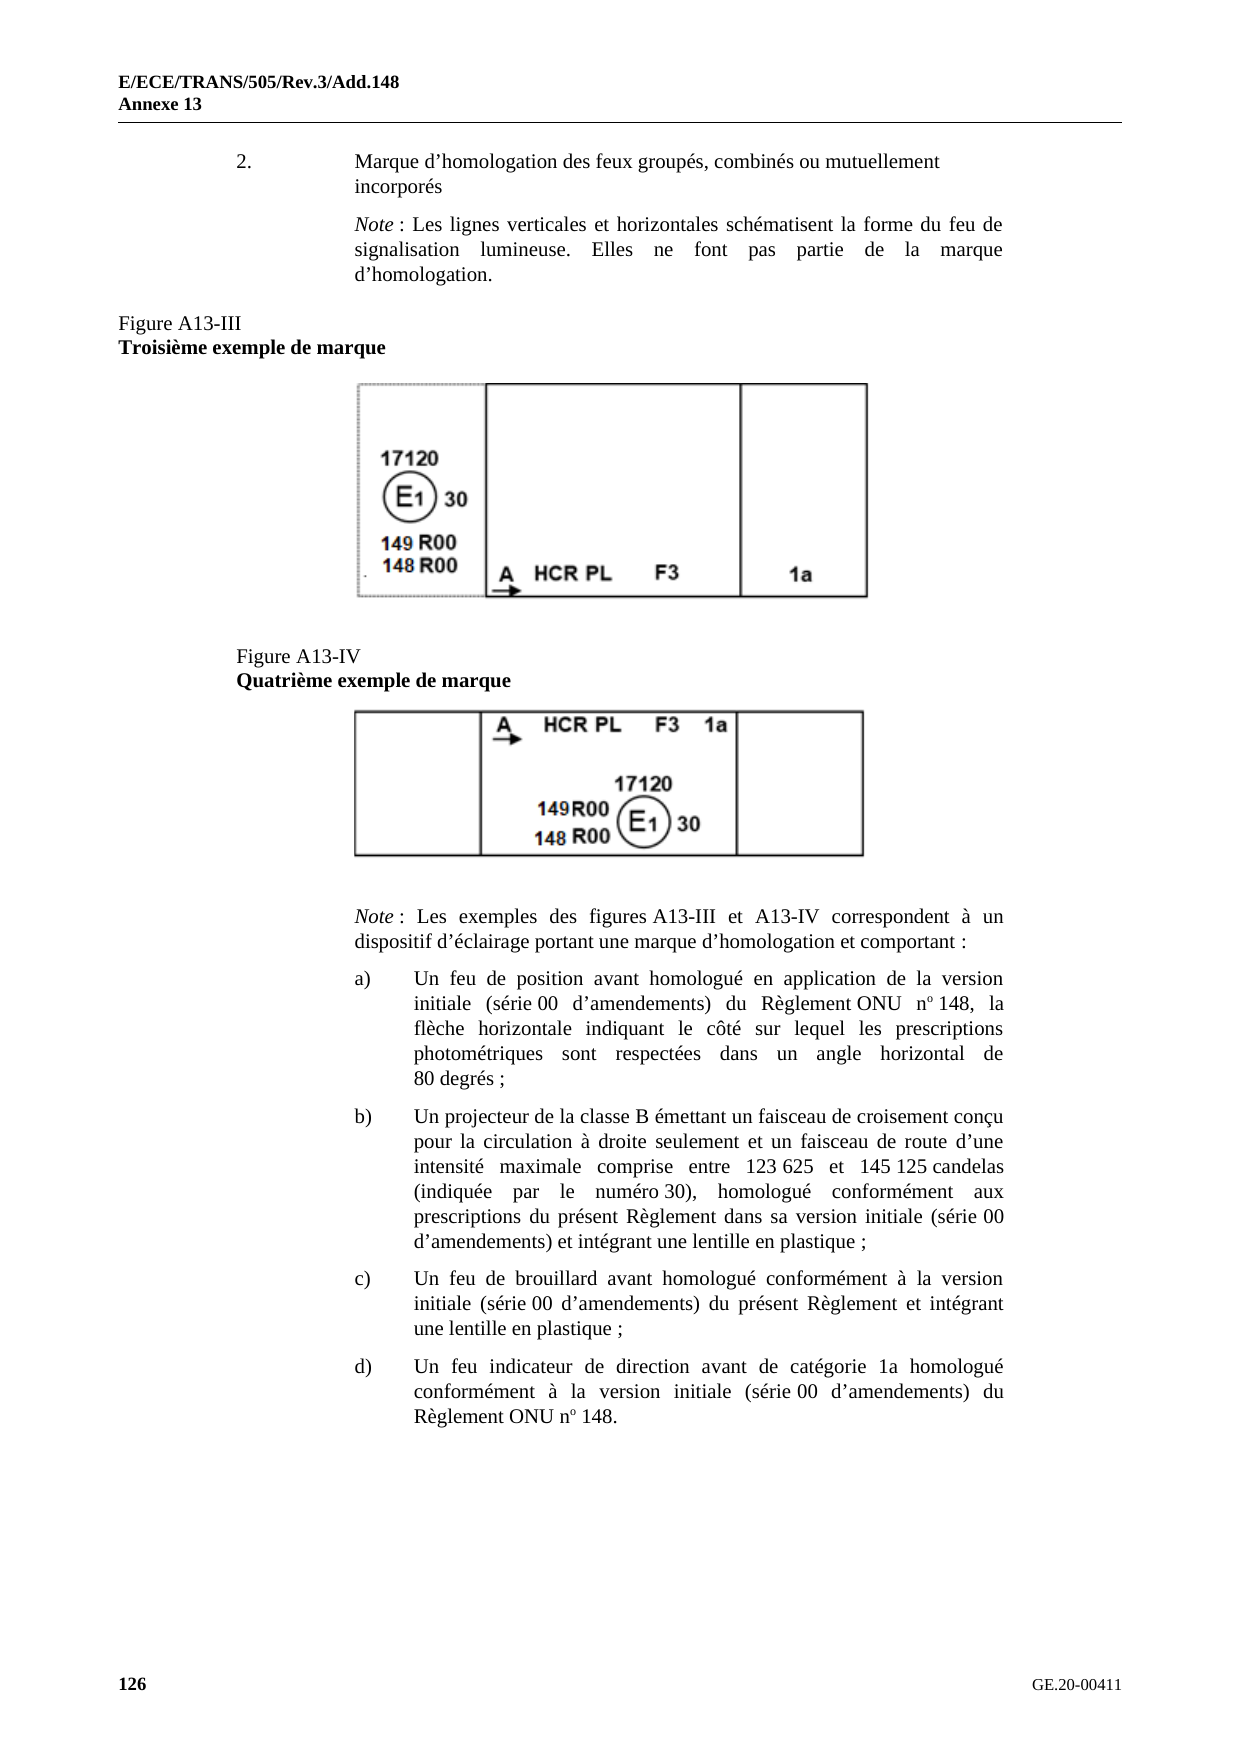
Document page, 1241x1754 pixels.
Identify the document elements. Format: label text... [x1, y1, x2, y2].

text a) Un feu de position avant homologué en application de la version initiale (série 00 d’amendements) du Règlement ONU no 148, la flèche horizontale indiquant le côté sur lequel les prescriptions photométriques sont respectées dans un angle horizontal de 80 degrés ; [354, 965, 1004, 1090]
subtitle Troisième exemple de marque [118, 335, 1122, 359]
picture [354, 383, 872, 607]
text 2. Marque d’homologation des feux groupés, combinés ou mutuellement incorporés [236, 148, 1004, 198]
text b) Un projecteur de la classe B émettant un faisceau de croisement conçu pour la circulation à droite seulement et un faisceau de route d’une intensité maximale comprise entre 123 625 et 145 125 candelas (indiquée par le numéro 30), homologué conformément aux prescriptions du présent Règlement dans sa version initiale (série 00 d’amendements) et intégrant une lentille en plastique ; [354, 1103, 1004, 1253]
text d) Un feu indicateur de direction avant de catégorie 1a homologué conformément à la version initiale (série 00 d’amendements) du Règlement ONU no 148. [354, 1353, 1004, 1428]
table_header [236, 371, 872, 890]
text Note : Les exemples des figures A13-III et A13-IV correspondent à un dispositif d’éclairage portant une marque d’homologation et comportant : [354, 903, 1004, 953]
text c) Un feu de brouillard avant homologué conformément à la version initiale (série 00 d’amendements) du présent Règlement et intégrant une lentille en plastique ; [354, 1265, 1004, 1340]
text Note : Les lignes verticales et horizontales schématisent la forme du feu de signalisation lumineuse. Elles ne font pas partie de la marque d’homologation. [354, 211, 1004, 286]
subtitle Figure A13-III [118, 311, 1122, 335]
picture [354, 704, 872, 866]
